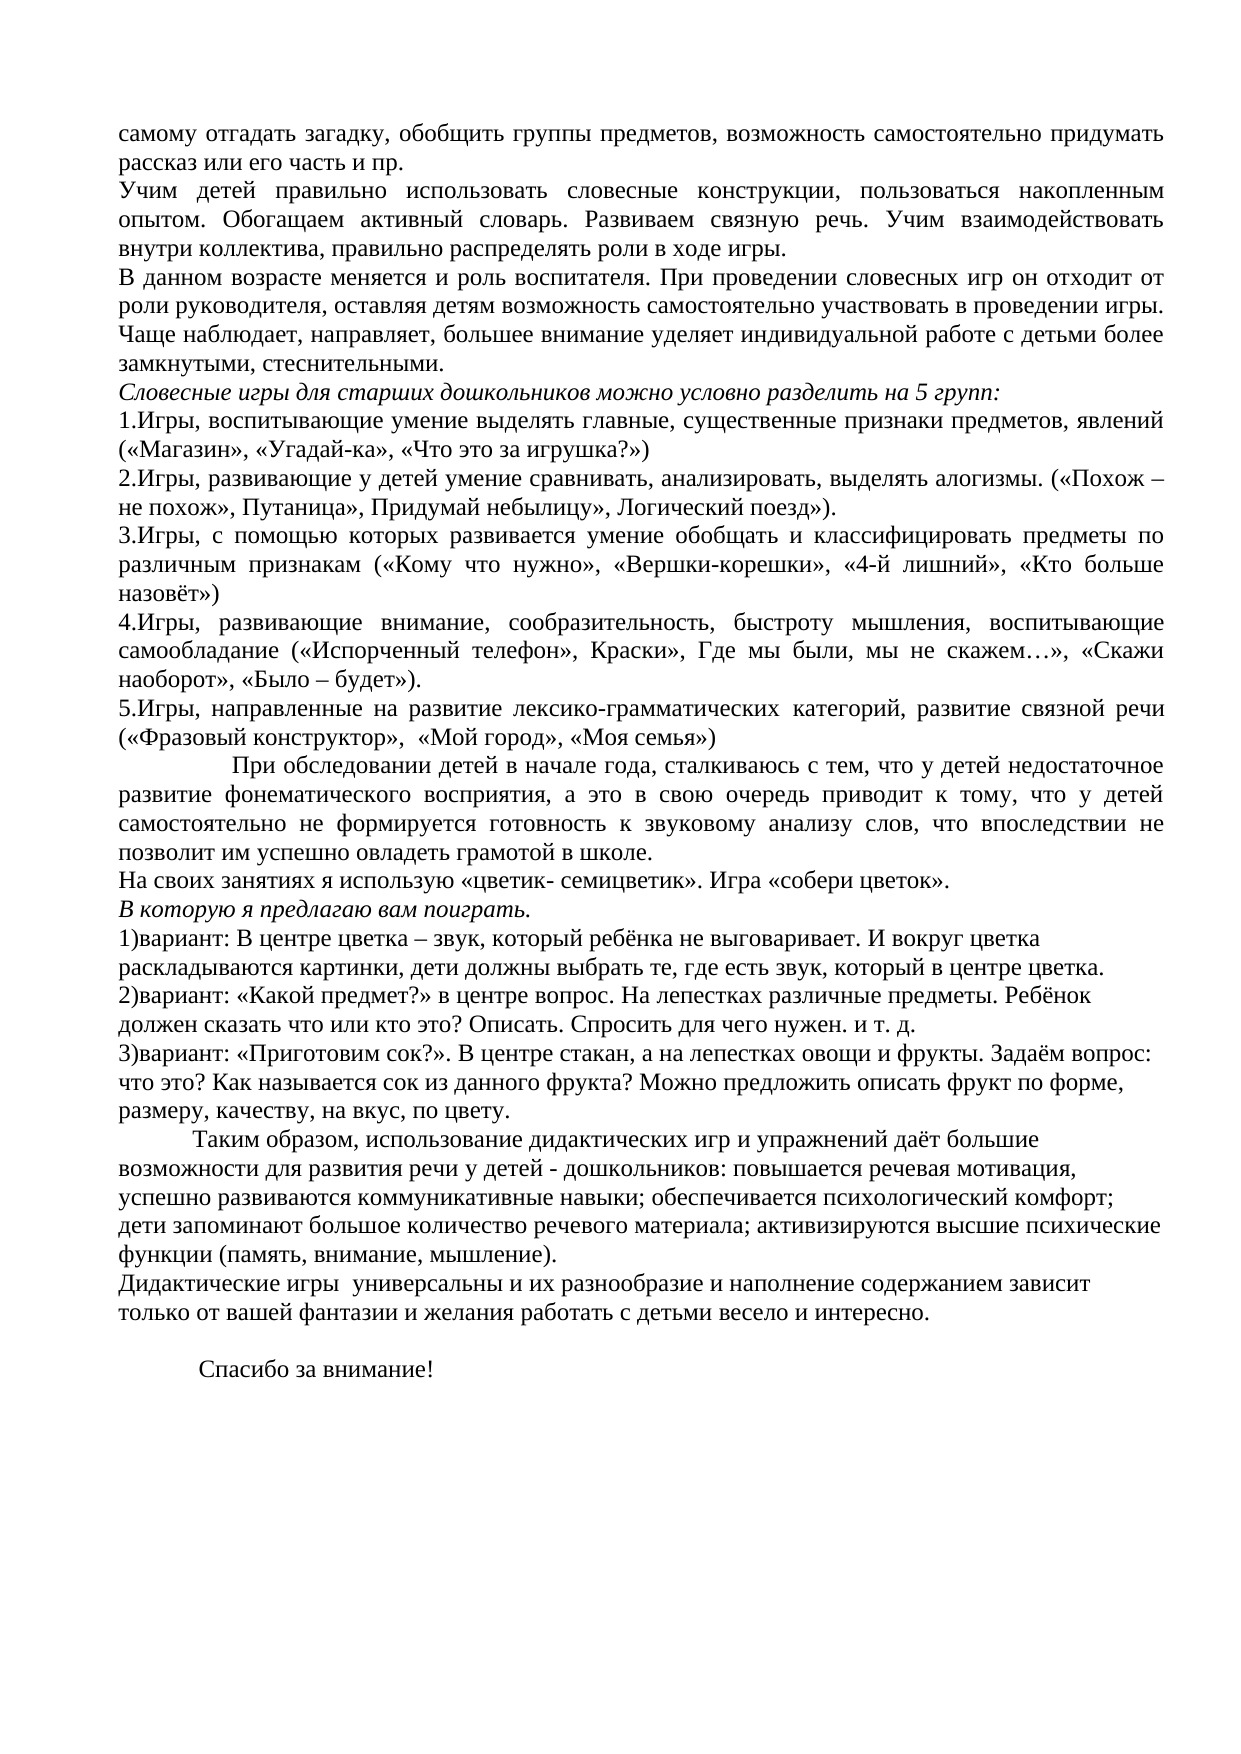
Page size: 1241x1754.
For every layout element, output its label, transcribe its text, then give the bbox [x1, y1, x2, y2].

text Таким образом, использование дидактических игр и упражнений даёт большие возможности для развития речи у детей - дошкольников: повышается речевая мотивация, успешно развиваются коммуникативные навыки; обеспечивается психологический комфорт; дети запоминают большое количество речевого материала; активизируются высшие психические функции (память, внимание, мышление). Дидактические игры универсальны и их разнообразие и наполнение содержанием зависит только от вашей фантазии и желания работать с детьми весело и интересно. [118, 1124, 1165, 1326]
text В данном возрасте меняется и роль воспитателя. При проведении словесных игр он отходит от роли руководителя, оставляя детям возможность самостоятельно участвовать в проведении игры. Чаще наблюдает, направляет, большее внимание уделяет индивидуальной работе с детьми более замкнутыми, стеснительными. [118, 262, 1165, 377]
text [118, 118, 1165, 176]
text Учим детей правильно использовать словесные конструкции, пользоваться накопленным опытом. Обогащаем активный словарь. Развиваем связную речь. Учим взаимодействовать внутри коллектива, правильно распределять роли в ходе игры. [118, 176, 1165, 262]
text 3.Игры, с помощью которых развивается умение обобщать и классифицировать предметы по различным признакам («Кому что нужно», «Вершки-корешки», «4-й лишний», «Кто больше назовёт») [118, 521, 1165, 607]
text Спасибо за внимание! [118, 1354, 1165, 1383]
text 5.Игры, направленные на развитие лексико-грамматических категорий, развитие связной речи («Фразовый конструктор», «Мой город», «Моя семья») [118, 693, 1165, 751]
text 1.Игры, воспитывающие умение выделять главные, существенные признаки предметов, явлений («Магазин», «Угадай-ка», «Что это за игрушка?») [118, 406, 1165, 463]
text Словесные игры для старших дошкольников можно условно разделить на 5 групп: [118, 377, 1165, 406]
text 4.Игры, развивающие внимание, сообразительность, быстроту мышления, воспитывающие самообладание («Испорченный телефон», Краски», Где мы были, мы не скажем…», «Скажи наоборот», «Было – будет»). [118, 607, 1165, 693]
text В которую я предлагаю вам поиграть. 1)вариант: В центре цветка – звук, который ребёнка не выговаривает. И вокруг цветка раскладываются картинки, дети должны выбрать те, где есть звук, который в центре цветка. 2)вариант: «Какой предмет?» в центре вопрос. На лепестках различные предметы. Ребёнок должен сказать что или кто это? Описать. Спросить для чего нужен. и т. д. [118, 894, 1165, 1038]
text На своих занятиях я использую «цветик- семицветик». Игра «собери цветок». [118, 866, 1165, 894]
text При обследовании детей в начале года, сталкиваюсь с тем, что у детей недостаточное развитие фонематического восприятия, а это в свою очередь приводит к тому, что у детей самостоятельно не формируется готовность к звуковому анализу слов, что впоследствии не позволит им успешно овладеть грамотой в школе. [118, 751, 1165, 866]
text 2.Игры, развивающие у детей умение сравнивать, анализировать, выделять алогизмы. («Похож – не похож», Путаница», Придумай небылицу», Логический поезд»). [118, 463, 1165, 521]
text 3)вариант: «Приготовим сок?». В центре стакан, а на лепестках овощи и фрукты. Задаём вопрос: что это? Как называется сок из данного фрукта? Можно предложить описать фрукт по форме, размеру, качеству, на вкус, по цвету. [118, 1038, 1165, 1124]
